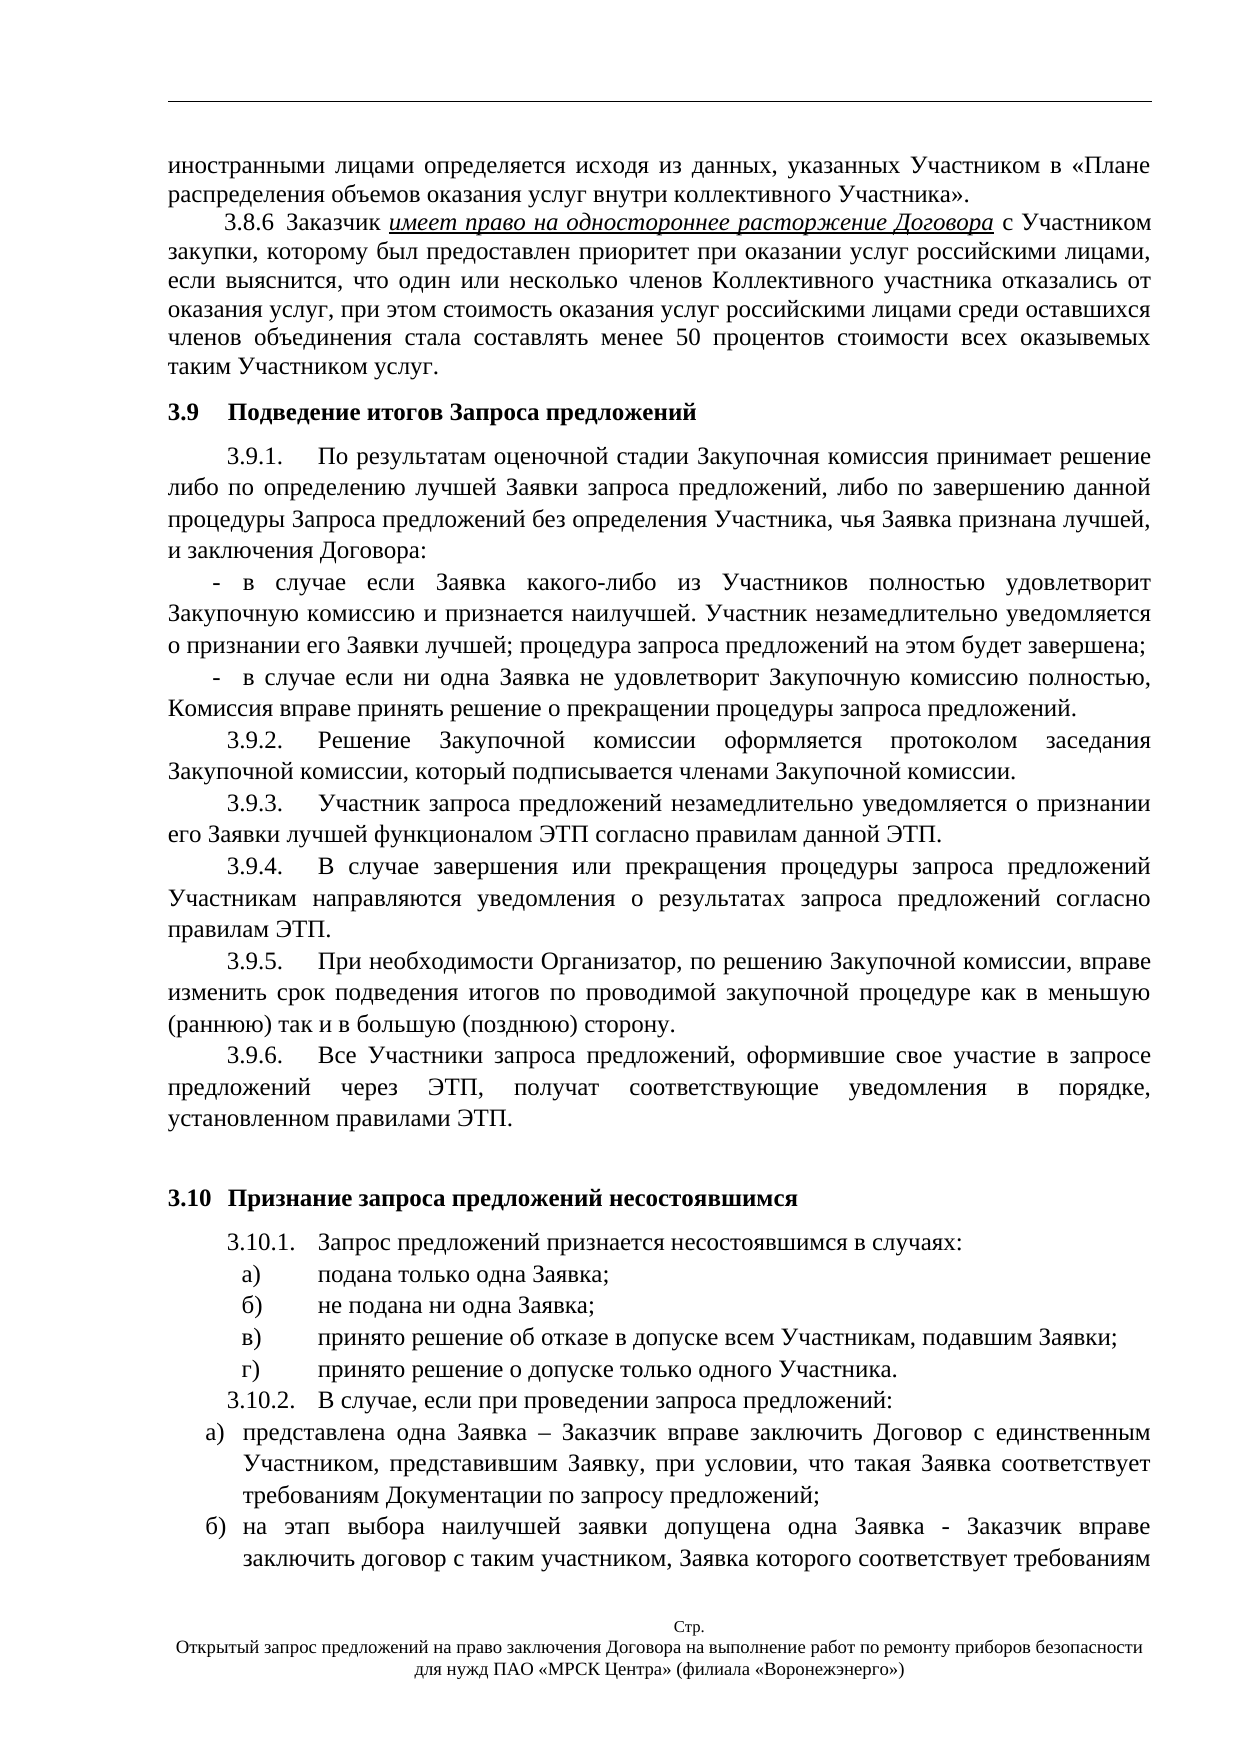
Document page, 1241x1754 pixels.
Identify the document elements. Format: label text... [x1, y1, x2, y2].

list подана только одна Заявка; [168, 1259, 1152, 1288]
list Запрос предложений признается несостоявшимся в случаях: [168, 1227, 1152, 1256]
list В случае, если при проведении запроса предложений: [168, 1385, 1152, 1414]
list По результатам оценочной стадии Закупочная комиссия принимает решение либо по определению лучшей Заявки запроса предложений, либо по завершению данной процедуры Запроса предложений без определения Участника, чья Заявка признана лучшей, и заключения Договора: [168, 441, 1152, 564]
list принято решение о допуске только одного Участника. [168, 1354, 1152, 1382]
subtitle Подведение итогов Запроса предложений [168, 397, 1152, 425]
subtitle Признание запроса предложений несостоявшимся [168, 1183, 1152, 1212]
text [168, 150, 1152, 207]
list Решение Закупочной комиссии оформляется протоколом заседания Закупочной комиссии, который подписывается членами Закупочной комиссии. [168, 725, 1152, 785]
list Все Участники запроса предложений, оформившие свое участие в запросе предложений через ЭТП, получат соответствующие уведомления в порядке, установленном правилами ЭТП. [168, 1040, 1152, 1132]
list Заказчик имеет право на одностороннее расторжение Договора с Участником закупки, которому был предоставлен приоритет при оказании услуг российскими лицами, если выяснится, что один или несколько членов Коллективного участника отказались от оказания услуг, при этом стоимость оказания услуг российскими лицами среди оставшихся членов объединения стала составлять менее 50 процентов стоимости всех оказывемых таким Участником услуг. [168, 207, 1152, 380]
list представлена одна Заявка – Заказчик вправе заключить Договор с единственным Участником, представившим Заявку, при условии, что такая Заявка соответствует требованиям Документации по запросу предложений; [205, 1417, 1152, 1509]
list При необходимости Организатор, по решению Закупочной комиссии, вправе изменить срок подведения итогов по проводимой закупочной процедуре как в меньшую (раннюю) так и в большую (позднюю) сторону. [168, 946, 1152, 1038]
list Участник запроса предложений незамедлительно уведомляется о признании его Заявки лучшей функционалом ЭТП согласно правилам данной ЭТП. [168, 788, 1152, 848]
list принято решение об отказе в допуске всем Участникам, подавшим Заявки; [168, 1322, 1152, 1351]
list в случае если Заявка какого-либо из Участников полностью удовлетворит Закупочную комиссию и признается наилучшей. Участник незамедлительно уведомляется о признании его Заявки лучшей; процедура запроса предложений на этом будет завершена; [168, 567, 1152, 659]
list В случае завершения или прекращения процедуры запроса предложений Участникам направляются уведомления о результатах запроса предложений согласно правилам ЭТП. [168, 851, 1152, 943]
list в случае если ни одна Заявка не удовлетворит Закупочную комиссию полностью, Комиссия вправе принять решение о прекращении процедуры запроса предложений. [168, 662, 1152, 722]
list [205, 1511, 1152, 1572]
list не подана ни одна Заявка; [168, 1291, 1152, 1319]
